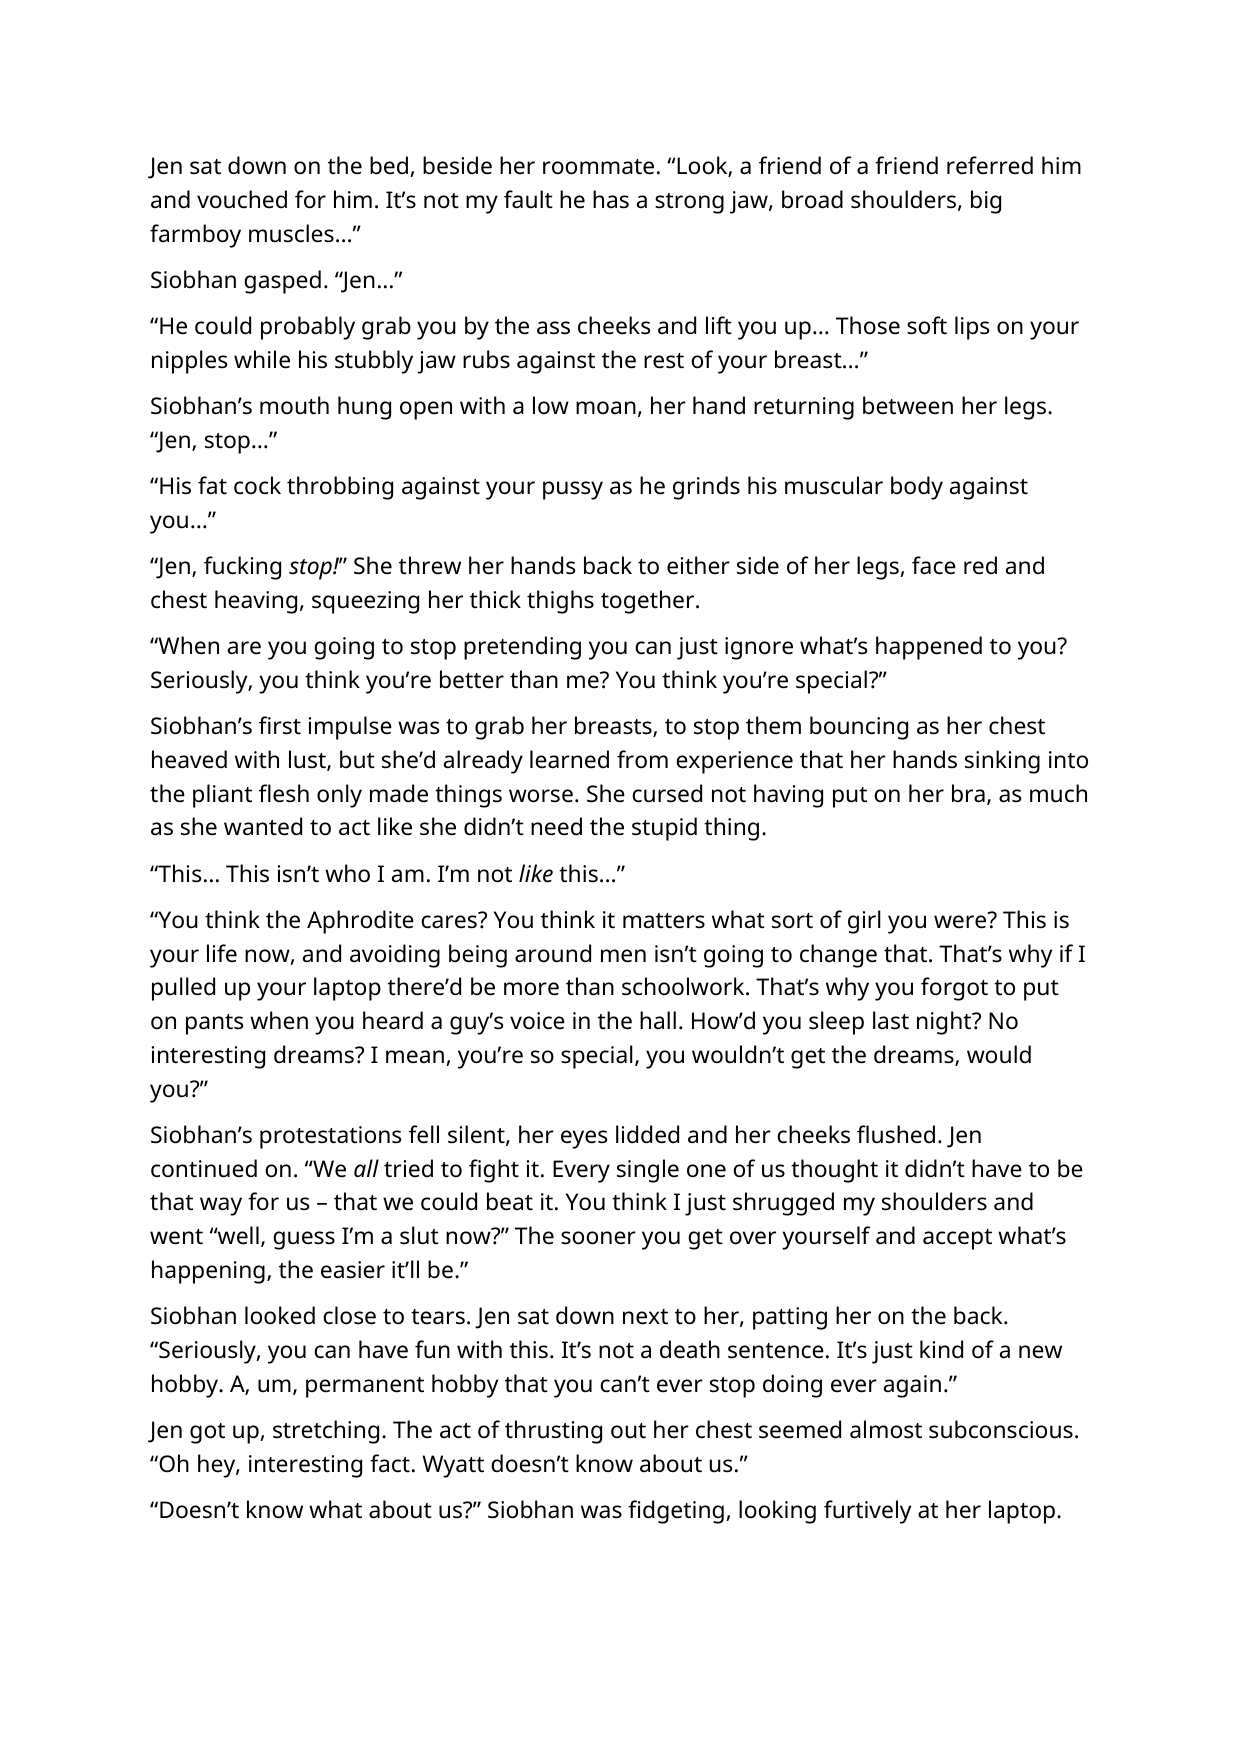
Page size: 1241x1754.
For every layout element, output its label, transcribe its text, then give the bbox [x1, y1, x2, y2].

text “He could probably grab you by the ass cheeks and lift you up… Those soft lips on your nipples while his stubbly jaw rubs against the rest of your breast…” [150, 310, 1090, 375]
text Jen got up, stretching. The act of thrusting out her chest seemed almost subconscious. “Oh hey, interesting fact. Wyatt doesn’t know about us.” [150, 1414, 1090, 1479]
text “This… This isn’t who I am. I’m not like this…” [150, 857, 1090, 889]
text Siobhan’s mouth hung open with a low moan, her hand returning between her legs. “Jen, stop…” [150, 390, 1090, 455]
text “Jen, fucking stop!” She threw her hands back to either side of her legs, face red and chest heaving, squeezing her thick thighs together. [150, 550, 1090, 615]
text “His fat cock throbbing against your pussy as he grinds his muscular body against you…” [150, 470, 1090, 535]
text Siobhan’s protestations fell silent, her eyes lidded and her cheeks flushed. Jen continued on. “We all tried to fight it. Every single one of us thought it didn’t have to be that way for us – that we could beat it. You think I just shrugged my shoulders and went “well, guess I’m a slut now?” The sooner you get over yourself and accept what’s happening, the easier it’ll be.” [150, 1119, 1090, 1285]
text Siobhan’s first impulse was to grab her breasts, to stop them bouncing as her chest heaved with lust, but she’d already learned from experience that her hands sinking into the pliant flesh only made things worse. She cursed not having put on her bra, as much as she wanted to act like she didn’t need the stupid thing. [150, 710, 1090, 842]
text “You think the Aphrodite cares? You think it matters what sort of girl you were? This is your life now, and avoiding being around men isn’t going to change that. That’s why if I pulled up your laptop there’d be more than schoolwork. That’s why you forgot to put on pants when you heard a guy’s voice in the hall. How’d you sleep last night? No interesting dreams? I mean, you’re so special, you wouldn’t get the dreams, would you?” [150, 904, 1090, 1104]
text “When are you going to stop pretending you can just ignore what’s happened to you? Seriously, you think you’re better than me? You think you’re special?” [150, 630, 1090, 695]
text “Doesn’t know what about us?” Siobhan was fidgeting, looking furtively at her laptop. [150, 1494, 1090, 1525]
text Siobhan looked close to tears. Jen sat down next to her, patting her on the back. “Seriously, you can have fun with this. It’s not a death sentence. It’s just kind of a new hobby. A, um, permanent hobby that you can’t ever stop doing ever again.” [150, 1300, 1090, 1399]
text Siobhan gasped. “Jen…” [150, 264, 1090, 295]
text Jen sat down on the bed, beside her roommate. “Look, a friend of a friend referred him and vouched for him. It’s not my fault he has a strong jaw, broad shoulders, big farmboy muscles…” [150, 150, 1090, 249]
